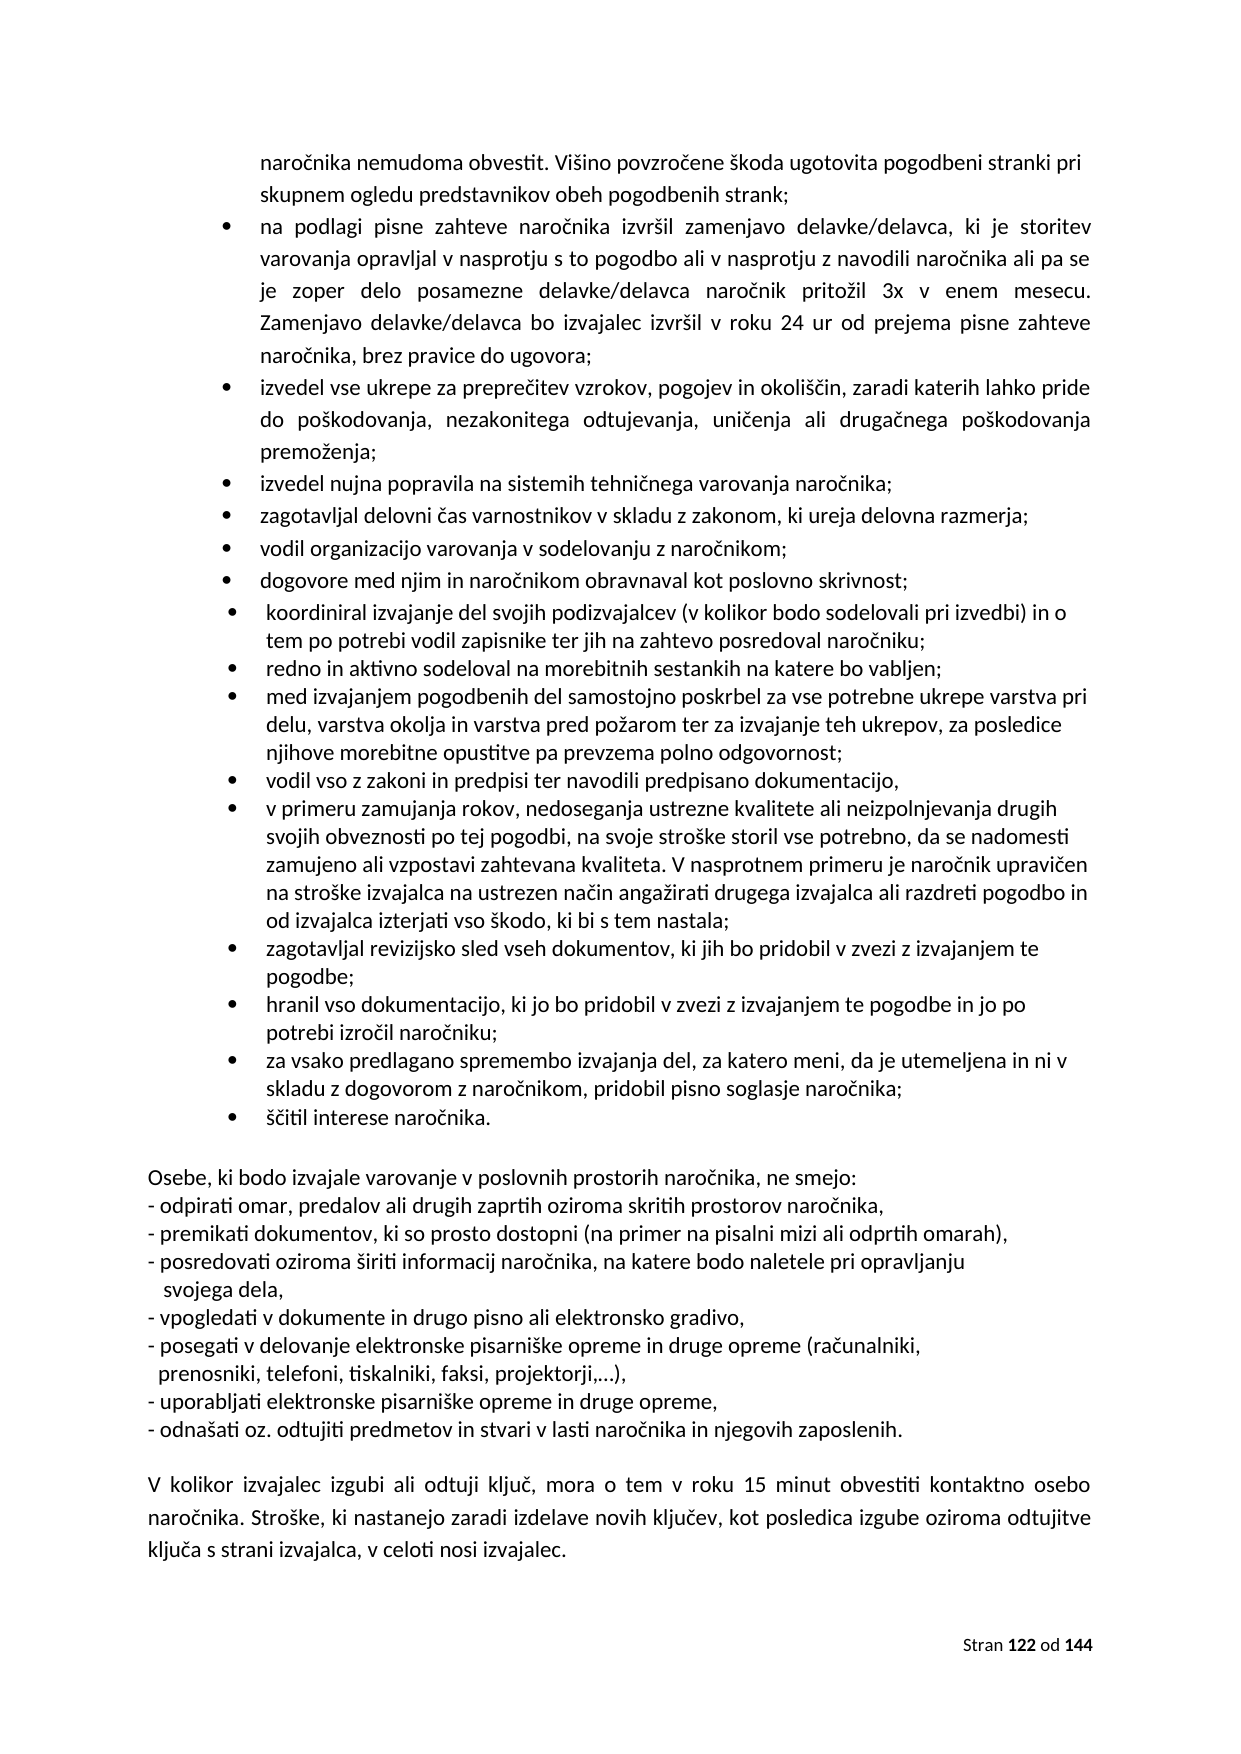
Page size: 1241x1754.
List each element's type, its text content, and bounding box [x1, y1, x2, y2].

text - posredovati oziroma širiti informacij naročnika, na katere bodo naletele pri opravljanju [148, 1247, 1093, 1275]
text - uporabljati elektronske pisarniške opreme in druge opreme, [148, 1387, 1093, 1415]
list zagotavljal delovni čas varnostnikov v skladu z zakonom, ki ureja delovna razmerja; [223, 502, 1093, 530]
text - premikati dokumentov, ki so prosto dostopni (na primer na pisalni mizi ali odprtih omarah), [148, 1219, 1093, 1247]
text svojega dela, [148, 1275, 1093, 1303]
list vodil vso z zakoni in predpisi ter navodili predpisano dokumentacijo, [228, 766, 1093, 794]
text - vpogledati v dokumente in drugo pisno ali elektronsko gradivo, [148, 1303, 1093, 1331]
list koordiniral izvajanje del svojih podizvajalcev (v kolikor bodo sodelovali pri izvedbi) in o tem po potrebi vodil zapisnike ter jih na zahtevo posredoval naročniku; [228, 598, 1093, 654]
list v primeru zamujanja rokov, nedoseganja ustrezne kvalitete ali neizpolnjevanja drugih svojih obveznosti po tej pogodbi, na svoje stroške storil vse potrebno, da se nadomesti zamujeno ali vzpostavi zahtevana kvaliteta. V nasprotnem primeru je naročnik upravičen na stroške izvajalca na ustrezen način angažirati drugega izvajalca ali razdreti pogodbo in od izvajalca izterjati vso škodo, ki bi s tem nastala; [228, 794, 1093, 934]
list na podlagi pisne zahteve naročnika izvršil zamenjavo delavke/delavca, ki je storitev varovanja opravljal v nasprotju s to pogodbo ali v nasprotju z navodili naročnika ali pa se je zoper delo posamezne delavke/delavca naročnik pritožil 3x v enem mesecu. Zamenjavo delavke/delavca bo izvajalec izvršil v roku 24 ur od prejema pisne zahteve naročnika, brez pravice do ugovora; [223, 212, 1093, 369]
list izvedel nujna popravila na sistemih tehničnega varovanja naročnika; [223, 469, 1093, 497]
list vodil organizacijo varovanja v sodelovanju z naročnikom; [223, 534, 1093, 562]
list izvedel vse ukrepe za preprečitev vzrokov, pogojev in okoliščin, zaradi katerih lahko pride do poškodovanja, nezakonitega odtujevanja, uničenja ali drugačnega poškodovanja premoženja; [223, 373, 1093, 465]
text - odpirati omar, predalov ali drugih zaprtih oziroma skritih prostorov naročnika, [148, 1191, 1093, 1219]
text V kolikor izvajalec izgubi ali odtuji ključ, mora o tem v roku 15 minut obvestiti kontaktno osebo naročnika. Stroške, ki nastanejo zaradi izdelave novih ključev, kot posledica izgube oziroma odtujitve ključa s strani izvajalca, v celoti nosi izvajalec. [148, 1471, 1093, 1563]
list redno in aktivno sodeloval na morebitnih sestankih na katere bo vabljen; [228, 654, 1093, 682]
text - odnašati oz. odtujiti predmetov in stvari v lasti naročnika in njegovih zaposlenih. [148, 1415, 1093, 1443]
list zagotavljal revizijsko sled vseh dokumentov, ki jih bo pridobil v zvezi z izvajanjem te pogodbe; [228, 934, 1093, 991]
list za vsako predlagano spremembo izvajanja del, za katero meni, da je utemeljena in ni v skladu z dogovorom z naročnikom, pridobil pisno soglasje naročnika; [228, 1047, 1093, 1103]
list dogovore med njim in naročnikom obravnaval kot poslovno skrivnost; [223, 566, 1093, 594]
list ščitil interese naročnika. [228, 1103, 1093, 1131]
text prenosniki, telefoni, tiskalniki, faksi, projektorji,…), [148, 1359, 1093, 1387]
text - posegati v delovanje elektronske pisarniške opreme in druge opreme (računalniki, [148, 1331, 1093, 1359]
list hranil vso dokumentacijo, ki jo bo pridobil v zvezi z izvajanjem te pogodbe in jo po potrebi izročil naročniku; [228, 991, 1093, 1047]
text Osebe, ki bodo izvajale varovanje v poslovnih prostorih naročnika, ne smejo: [148, 1163, 1093, 1191]
list med izvajanjem pogodbenih del samostojno poskrbel za vse potrebne ukrepe varstva pri delu, varstva okolja in varstva pred požarom ter za izvajanje teh ukrepov, za posledice njihove morebitne opustitve pa prevzema polno odgovornost; [228, 682, 1093, 766]
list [223, 148, 1093, 208]
